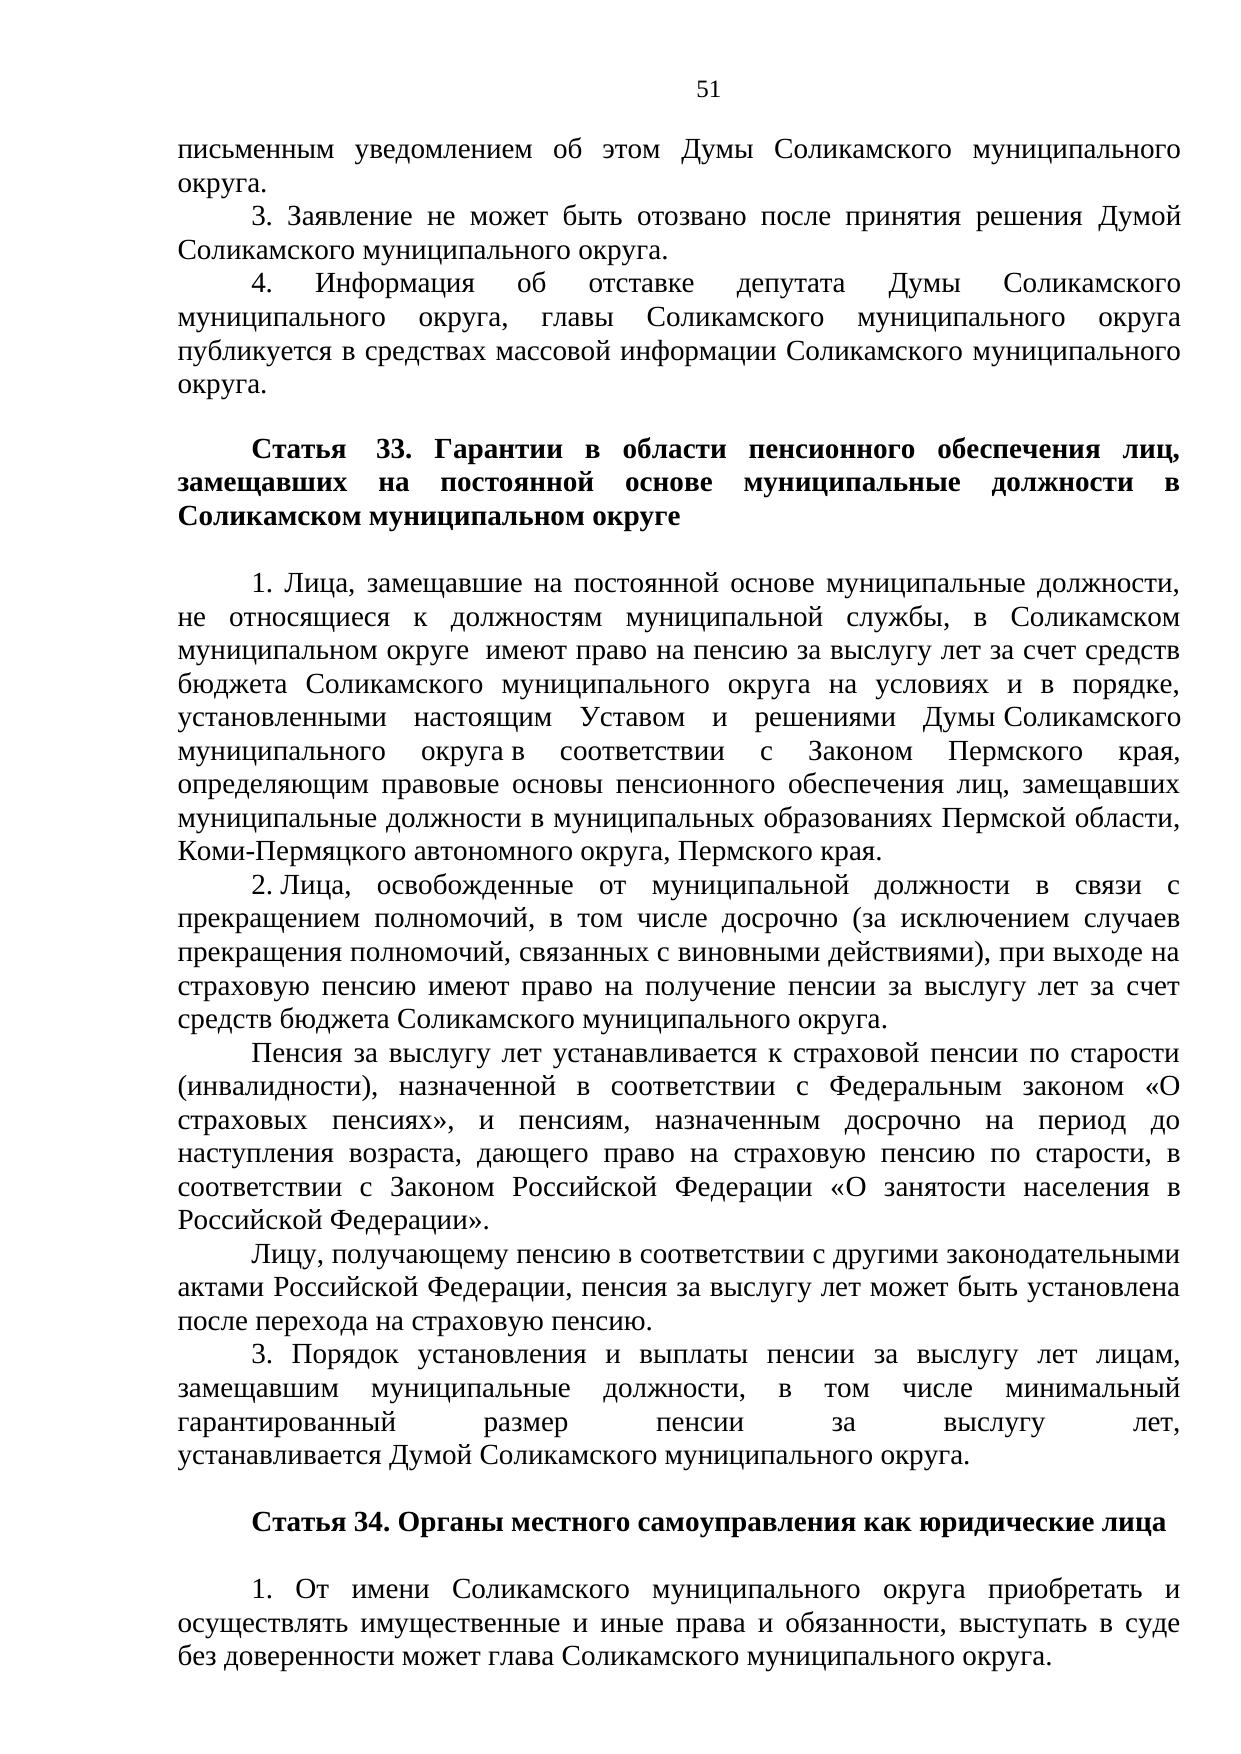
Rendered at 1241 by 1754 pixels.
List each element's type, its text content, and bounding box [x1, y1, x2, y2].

text Пенсия за выслугу лет устанавливается к страховой пенсии по старости (инвалидности), назначенной в соответствии с Федеральным законом «О страховых пенсиях», и пенсиям, назначенным досрочно на период до наступления возраста, дающего право на страховую пенсию по старости, в соответствии с Законом Российской Федерации «О занятости населения в Российской Федерации». [177, 1035, 1181, 1236]
text 3. Заявление не может быть отозвано после принятия решения Думой Соликамского муниципального округа. [177, 198, 1181, 266]
text 4. Информация об отставке депутата Думы Соликамского муниципального округа, главы Соликамского муниципального округа публикуется в средствах массовой информации Соликамского муниципального округа. [177, 266, 1181, 400]
text Лицу, получающему пенсию в соответствии с другими законодательными актами Российской Федерации, пенсия за выслугу лет может быть установлена после перехода на страховую пенсию. [177, 1236, 1181, 1337]
text 1. Лица, замещавшие на постоянной основе муниципальные должности, не относящиеся к должностям муниципальной службы, в Соликамском муниципальном округе имеют право на пенсию за выслугу лет за счет средств бюджета Соликамского муниципального округа на условиях и в порядке, установленными настоящим Уставом и решениями Думы Соликамского муниципального округа в соответствии с Законом Пермского края, определяющим правовые основы пенсионного обеспечения лиц, замещавших муниципальные должности в муниципальных образованиях Пермской области, Коми-Пермяцкого автономного округа, Пермского края. [177, 565, 1181, 867]
text Статья 33. Гарантии в области пенсионного обеспечения лиц, замещавших на постоянной основе муниципальные должности в Соликамском муниципальном округе [177, 431, 1181, 532]
text 2. Лица, освобожденные от муниципальной должности в связи с прекращением полномочий, в том числе досрочно (за исключением случаев прекращения полномочий, связанных с виновными действиями), при выходе на страховую пенсию имеют право на получение пенсии за выслугу лет за счет средств бюджета Соликамского муниципального округа. [177, 867, 1181, 1035]
text 3. Порядок установления и выплаты пенсии за выслугу лет лицам, замещавшим муниципальные должности, в том числе минимальный гарантированный размер пенсии за выслугу лет, устанавливается Думой Соликамского муниципального округа. [177, 1337, 1181, 1471]
text 1. От имени Соликамского муниципального округа приобретать и осуществлять имущественные и иные права и обязанности, выступать в суде без доверенности может глава Соликамского муниципального округа. [177, 1571, 1181, 1672]
text Статья 34. Органы местного самоуправления как юридические лица [177, 1504, 1181, 1538]
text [177, 131, 1181, 198]
